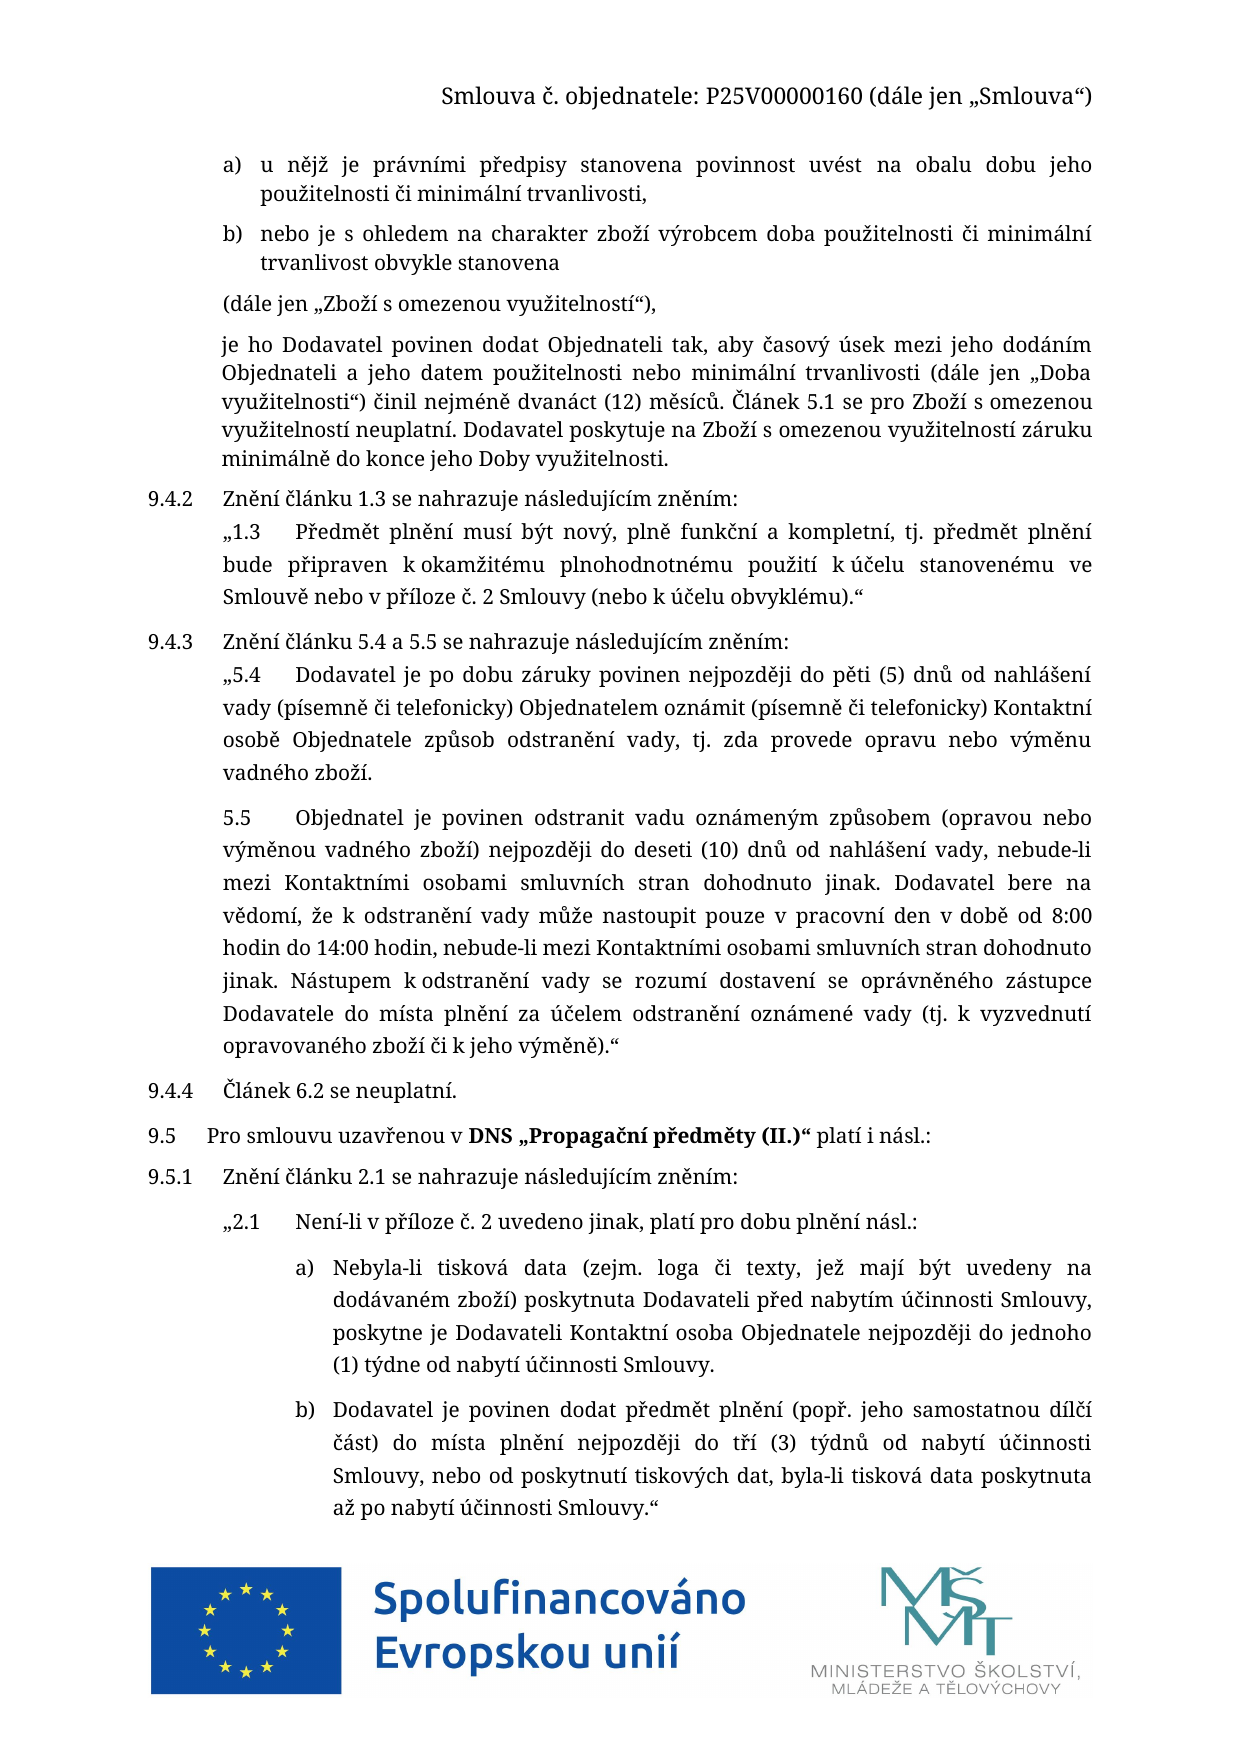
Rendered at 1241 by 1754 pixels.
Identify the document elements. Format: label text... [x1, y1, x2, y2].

list u nějž je právními předpisy stanovena povinnost uvést na obalu dobu jeho použitelnosti či minimální trvanlivosti, [223, 150, 1093, 207]
list Pro smlouvu uzavřenou v DNS „Propagační předměty (II.)“ platí i násl.: [148, 1121, 1093, 1150]
text (dále jen „Zboží s omezenou využitelností“), [223, 289, 1093, 317]
picture [147, 1563, 1093, 1698]
list Znění článku 5.4 a 5.5 se nahrazuje následujícím zněním: [148, 627, 1093, 656]
list Dodavatel je povinen dodat předmět plnění (popř. jeho samostatnou dílčí část) do místa plnění nejpozději do tří (3) týdnů od nabytí účinnosti Smlouvy, nebo od poskytnutí tiskových dat, byla-li tisková data poskytnuta až po nabytí účinnosti Smlouvy.“ [295, 1396, 1093, 1522]
list „1.3 Předmět plnění musí být nový, plně funkční a kompletní, tj. předmět plnění bude připraven k okamžitému plnohodnotnému použití k účelu stanovenému ve Smlouvě nebo v příloze č. 2 Smlouvy (nebo k účelu obvyklému).“ [223, 517, 1093, 611]
list „2.1 Není-li v příloze č. 2 uvedeno jinak, platí pro dobu plnění násl.: [223, 1207, 1093, 1236]
text je ho Dodavatel povinen dodat Objednateli tak, aby časový úsek mezi jeho dodáním Objednateli a jeho datem použitelnosti nebo minimální trvanlivosti (dále jen „Doba využitelnosti“) činil nejméně dvanáct (12) měsíců. Článek 5.1 se pro Zboží s omezenou využitelností neuplatní. Dodavatel poskytuje na Zboží s omezenou využitelností záruku minimálně do konce jeho Doby využitelnosti. [221, 330, 1093, 472]
list Článek 6.2 se neuplatní. [148, 1076, 1093, 1105]
list „5.4 Dodavatel je po dobu záruky povinen nejpozději do pěti (5) dnů od nahlášení vady (písemně či telefonicky) Objednatelem oznámit (písemně či telefonicky) Kontaktní osobě Objednatele způsob odstranění vady, tj. zda provede opravu nebo výměnu vadného zboží. [223, 660, 1093, 786]
list Znění článku 2.1 se nahrazuje následujícím zněním: [148, 1162, 1093, 1191]
list Nebyla-li tisková data (zejm. loga či texty, jež mají být uvedeny na dodávaném zboží) poskytnuta Dodavateli před nabytím účinnosti Smlouvy, poskytne je Dodavateli Kontaktní osoba Objednatele nejpozději do jednoho (1) týdne od nabytí účinnosti Smlouvy. [295, 1253, 1093, 1379]
list Znění článku 1.3 se nahrazuje následujícím zněním: [148, 484, 1093, 513]
list nebo je s ohledem na charakter zboží výrobcem doba použitelnosti či minimální trvanlivost obvykle stanovena [223, 219, 1093, 276]
list 5.5 Objednatel je povinen odstranit vadu oznámeným způsobem (opravou nebo výměnou vadného zboží) nejpozději do deseti (10) dnů od nahlášení vady, nebude-li mezi Kontaktními osobami smluvních stran dohodnuto jinak. Dodavatel bere na vědomí, že k odstranění vady může nastoupit pouze v pracovní den v době od 8:00 hodin do 14:00 hodin, nebude-li mezi Kontaktními osobami smluvních stran dohodnuto jinak. Nástupem k odstranění vady se rozumí dostavení se oprávněného zástupce Dodavatele do místa plnění za účelem odstranění oznámené vady (tj. k vyzvednutí opravovaného zboží či k jeho výměně).“ [223, 803, 1093, 1060]
